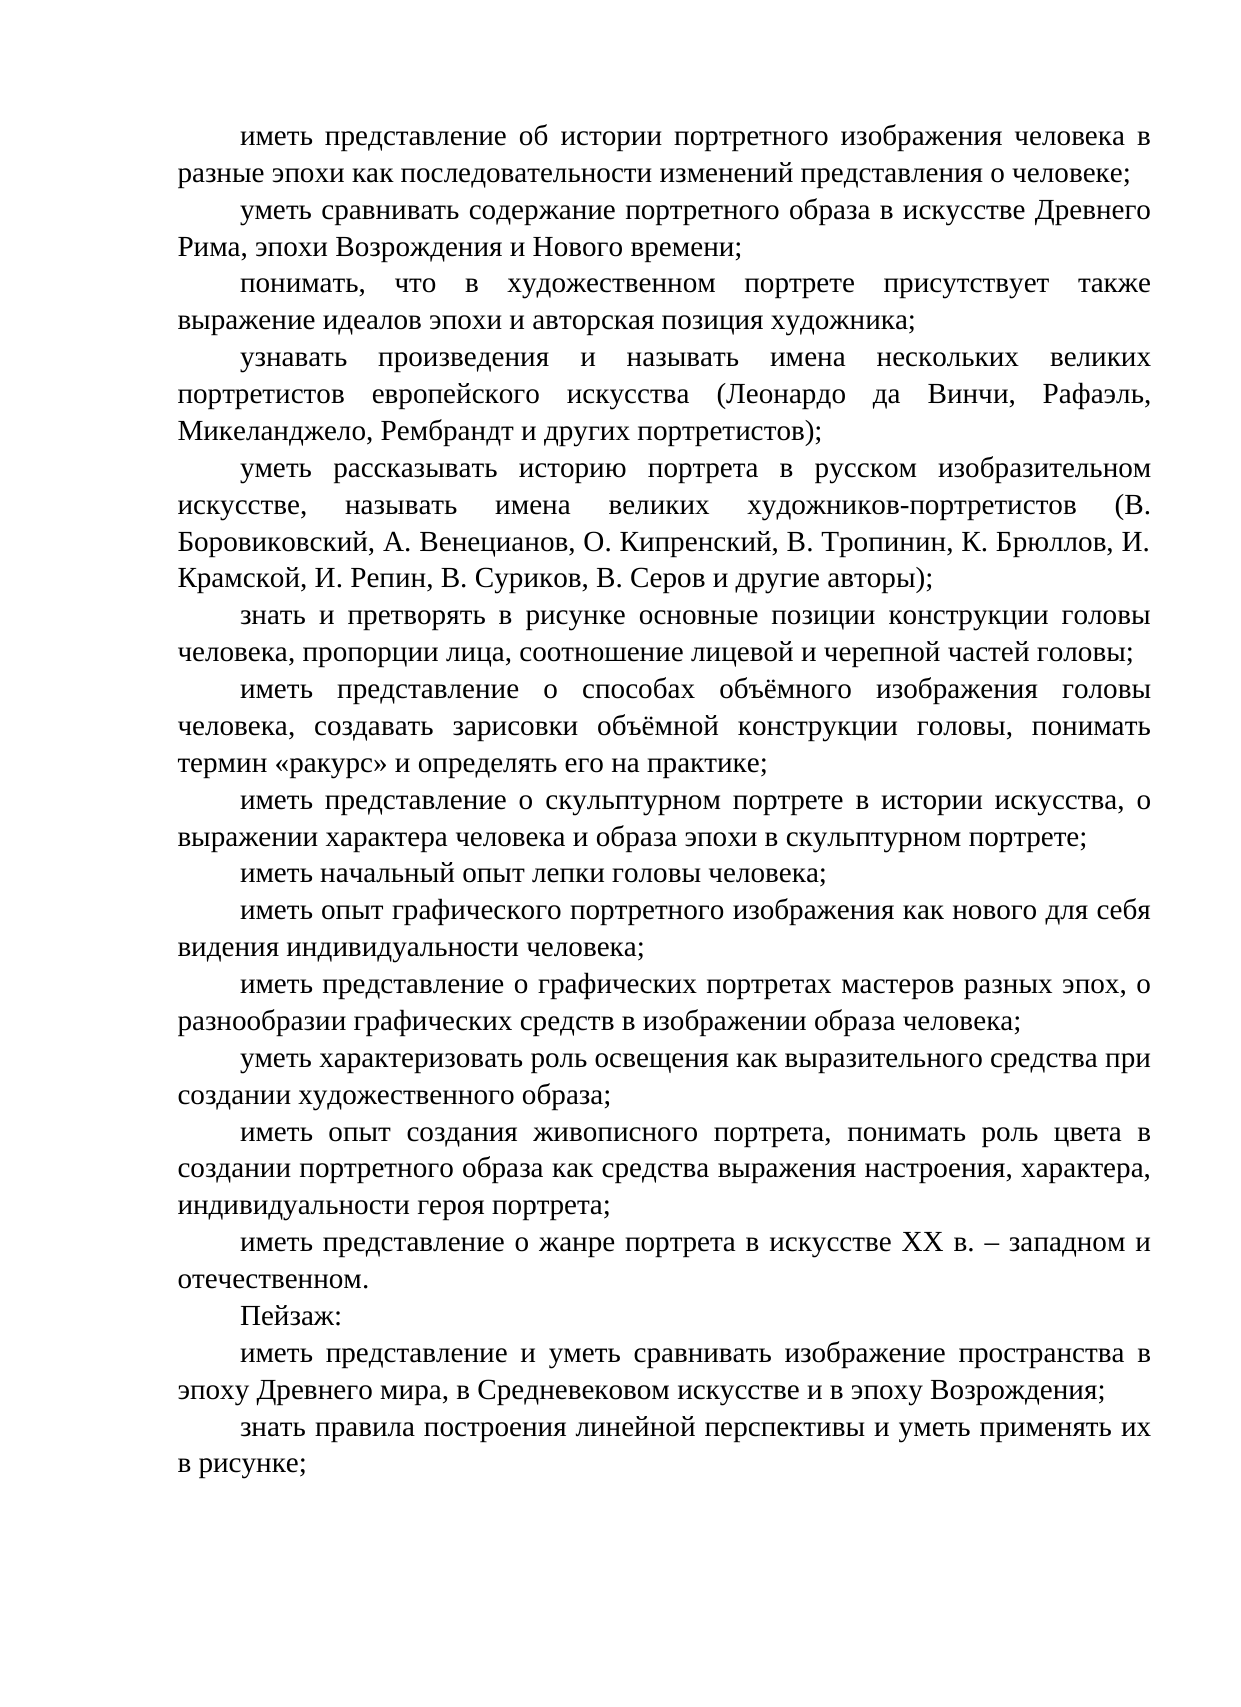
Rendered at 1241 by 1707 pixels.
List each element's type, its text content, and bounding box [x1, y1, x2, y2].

text знать правила построения линейной перспективы и уметь применять их в рисунке; [177, 1409, 1152, 1479]
text понимать, что в художественном портрете присутствует также выражение идеалов эпохи и авторская позиция художника; [177, 266, 1152, 336]
text иметь представление о способах объёмного изображения головы человека, создавать зарисовки объёмной конструкции головы, понимать термин «ракурс» и определять его на практике; [177, 671, 1152, 778]
text иметь опыт создания живописного портрета, понимать роль цвета в создании портретного образа как средства выражения настроения, характера, индивидуальности героя портрета; [177, 1114, 1152, 1221]
text иметь представление о скульптурном портрете в истории искусства, о выражении характера человека и образа эпохи в скульптурном портрете; [177, 782, 1152, 852]
text уметь характеризовать роль освещения как выразительного средства при создании художественного образа; [177, 1040, 1152, 1110]
text уметь сравнивать содержание портретного образа в искусстве Древнего Рима, эпохи Возрождения и Нового времени; [177, 192, 1152, 262]
text уметь рассказывать историю портрета в русском изобразительном искусстве, называть имена великих художников-портретистов (В. Боровиковский, А. Венецианов, О. Кипренский, В. Тропинин, К. Брюллов, И. Крамской, И. Репин, В. Суриков, В. Серов и другие авторы); [177, 450, 1152, 594]
text узнавать произведения и называть имена нескольких великих портретистов европейского искусства (Леонардо да Винчи, Рафаэль, Микеланджело, Рембрандт и других портретистов); [177, 339, 1152, 447]
text иметь представление и уметь сравнивать изображение пространства в эпоху Древнего мира, в Средневековом искусстве и в эпоху Возрождения; [177, 1335, 1152, 1405]
text иметь опыт графического портретного изображения как нового для себя видения индивидуальности человека; [177, 892, 1152, 963]
text иметь представление о графических портретах мастеров разных эпох, о разнообразии графических средств в изображении образа человека; [177, 966, 1152, 1037]
text Пейзаж: [177, 1298, 1152, 1332]
text иметь представление об истории портретного изображения человека в разные эпохи как последовательности изменений представления о человеке; [177, 118, 1152, 188]
text знать и претворять в рисунке основные позиции конструкции головы человека, пропорции лица, соотношение лицевой и черепной частей головы; [177, 597, 1152, 668]
text иметь представление о жанре портрета в искусстве ХХ в. – западном и отечественном. [177, 1224, 1152, 1295]
text иметь начальный опыт лепки головы человека; [177, 856, 1152, 889]
